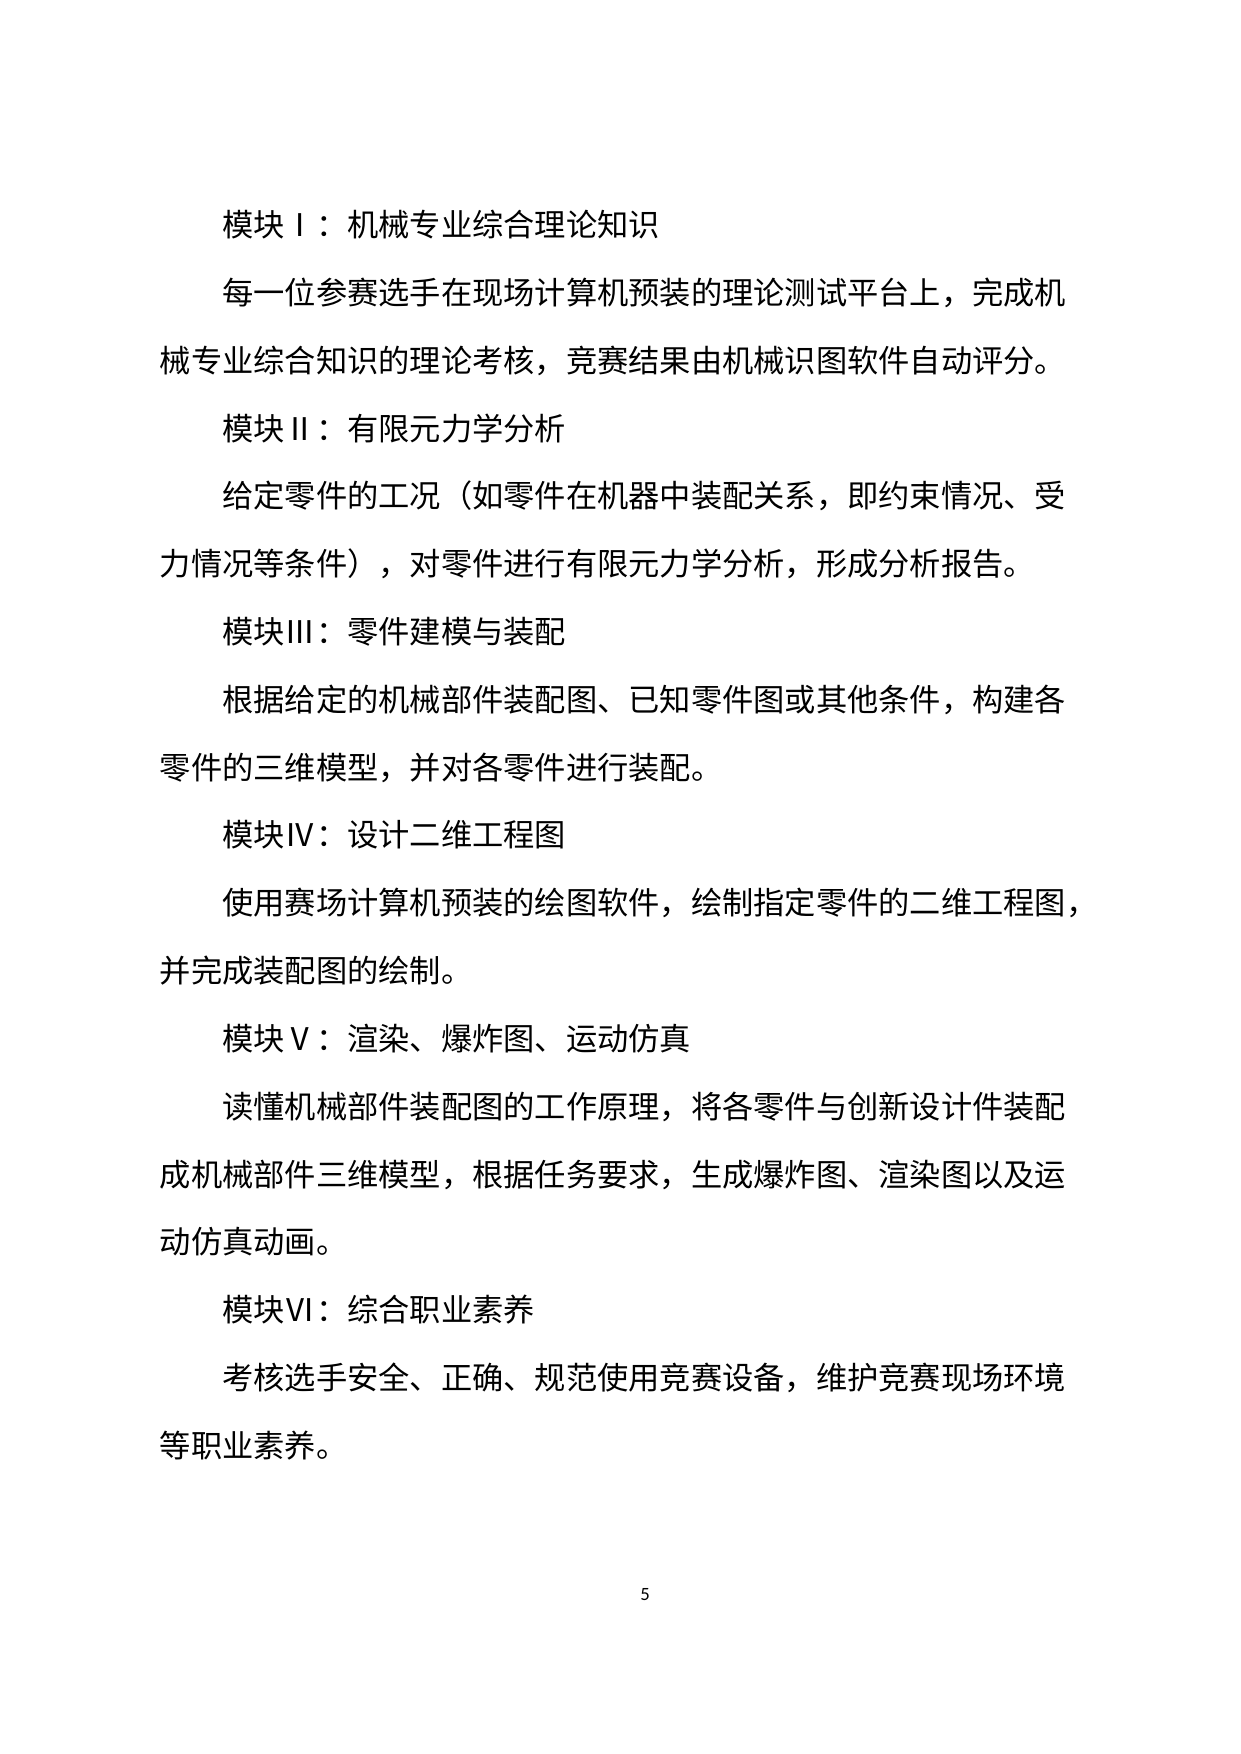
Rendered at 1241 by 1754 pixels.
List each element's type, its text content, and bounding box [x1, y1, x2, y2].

text 考核选手安全、正确、规范使用竞赛设备，维护竞赛现场环境等职业素养。 [159, 1353, 1093, 1466]
text 使用赛场计算机预装的绘图软件，绘制指定零件的二维工程图，并完成装配图的绘制。 [159, 878, 1093, 991]
text 每一位参赛选手在现场计算机预装的理论测试平台上，完成机械专业综合知识的理论考核，竞赛结果由机械识图软件自动评分。 [159, 268, 1093, 381]
text 模块Ⅳ：设计二维工程图 [159, 811, 1093, 856]
text 模块Ⅴ：渲染、爆炸图、运动仿真 [159, 1014, 1093, 1059]
text 模块Ⅲ：零件建模与装配 [159, 607, 1093, 652]
text 根据给定的机械部件装配图、已知零件图或其他条件，构建各零件的三维模型，并对各零件进行装配。 [159, 675, 1093, 788]
text 给定零件的工况（如零件在机器中装配关系，即约束情况、受力情况等条件），对零件进行有限元力学分析，形成分析报告。 [159, 472, 1093, 584]
text 模块Ⅱ：有限元力学分析 [159, 404, 1093, 449]
text 模块Ⅵ：综合职业素养 [159, 1285, 1093, 1331]
text 读懂机械部件装配图的工作原理，将各零件与创新设计件装配成机械部件三维模型，根据任务要求，生成爆炸图、渲染图以及运动仿真动画。 [159, 1082, 1093, 1263]
text 模块Ⅰ：机械专业综合理论知识 [159, 200, 1093, 246]
